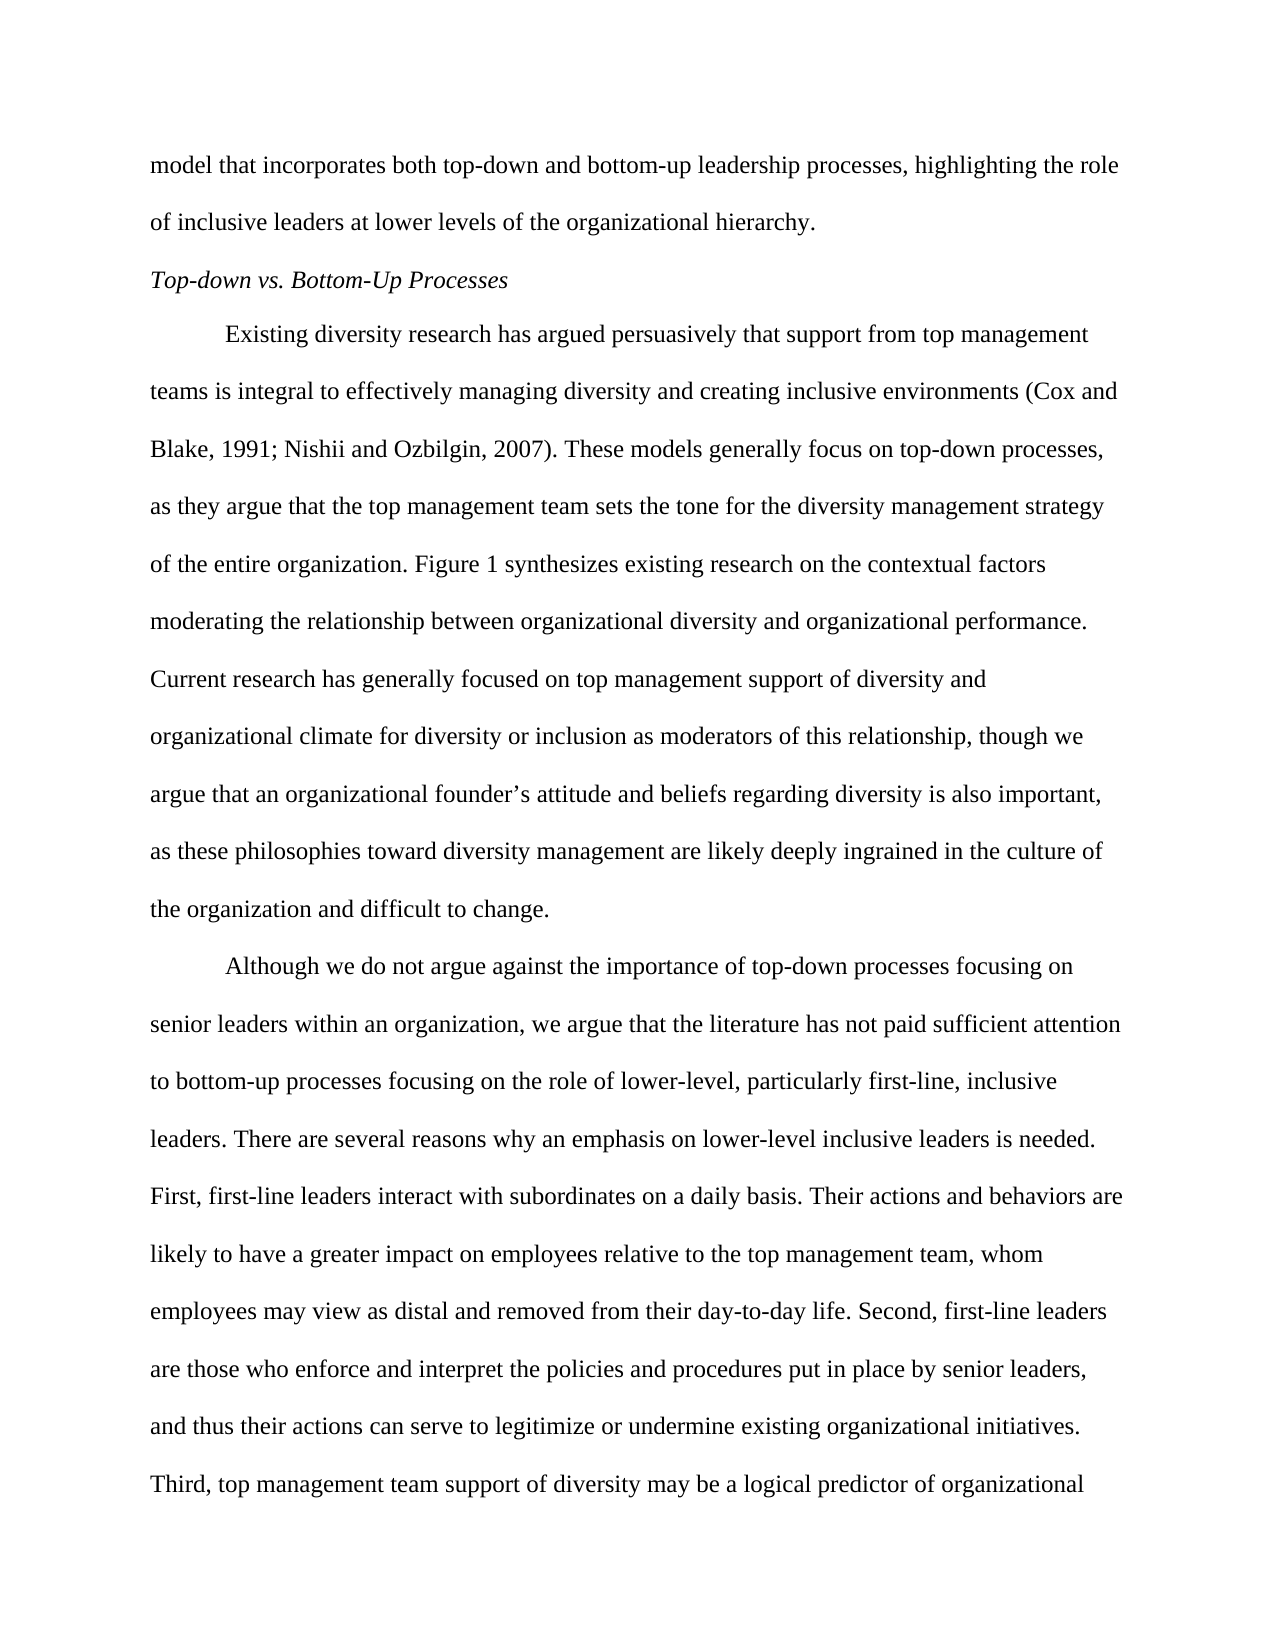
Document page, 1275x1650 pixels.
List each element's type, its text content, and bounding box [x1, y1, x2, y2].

text Existing diversity research has argued persuasively that support from top management teams is integral to effectively managing diversity and creating inclusive environments (Cox and Blake, 1991; Nishii and Ozbilgin, 2007). These models generally focus on top-down processes, as they argue that the top management team sets the tone for the diversity management strategy of the entire organization. Figure 1 synthesizes existing research on the contextual factors moderating the relationship between organizational diversity and organizational performance. Current research has generally focused on top management support of diversity and organizational climate for diversity or inclusion as moderators of this relationship, though we argue that an organizational founder’s attitude and beliefs regarding diversity is also important, as these philosophies toward diversity management are likely deeply ingrained in the culture of the organization and difficult to change. [150, 319, 1125, 923]
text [150, 150, 1125, 236]
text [150, 951, 1125, 1498]
text Top-down vs. Bottom-Up Processes [150, 265, 1125, 294]
